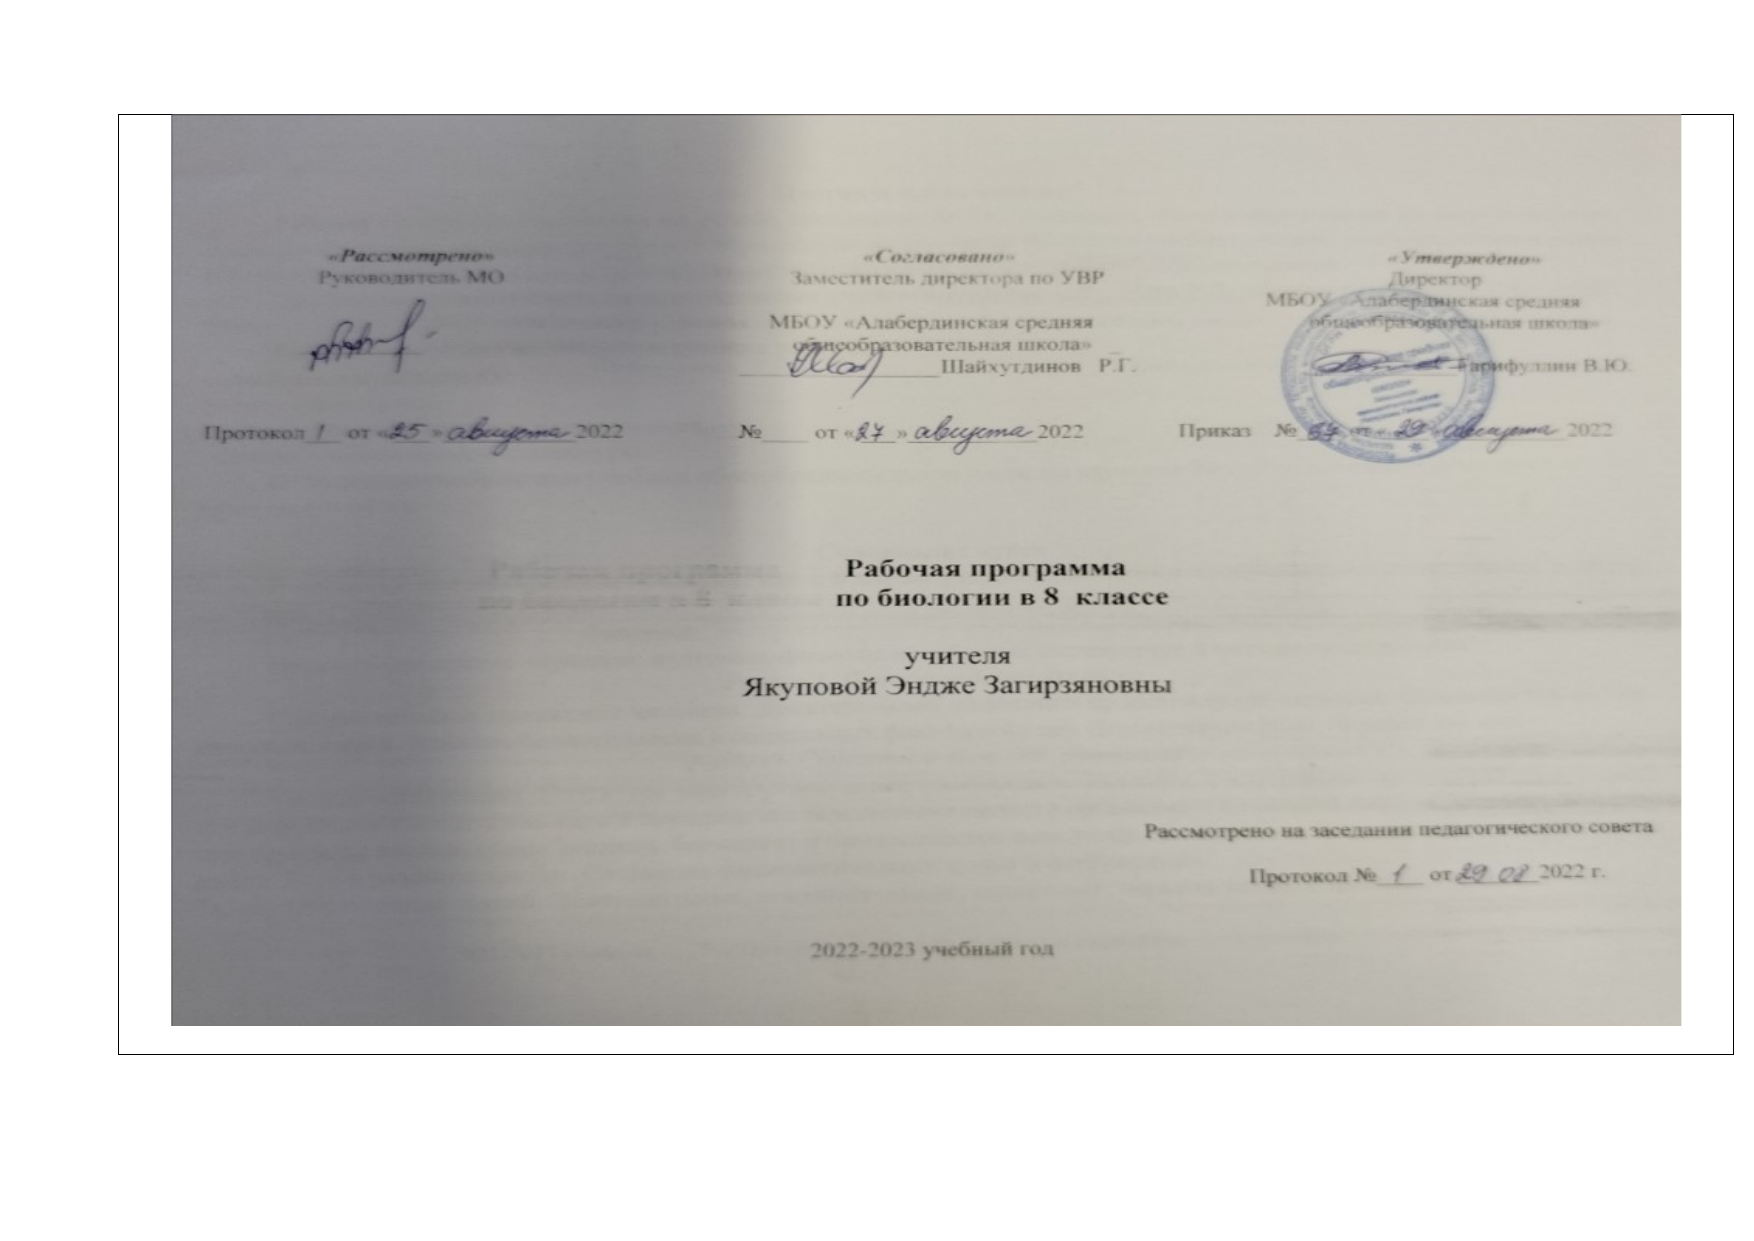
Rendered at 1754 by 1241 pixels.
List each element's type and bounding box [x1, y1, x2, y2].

table_header [119, 115, 1733, 1054]
picture [171, 114, 1682, 1026]
